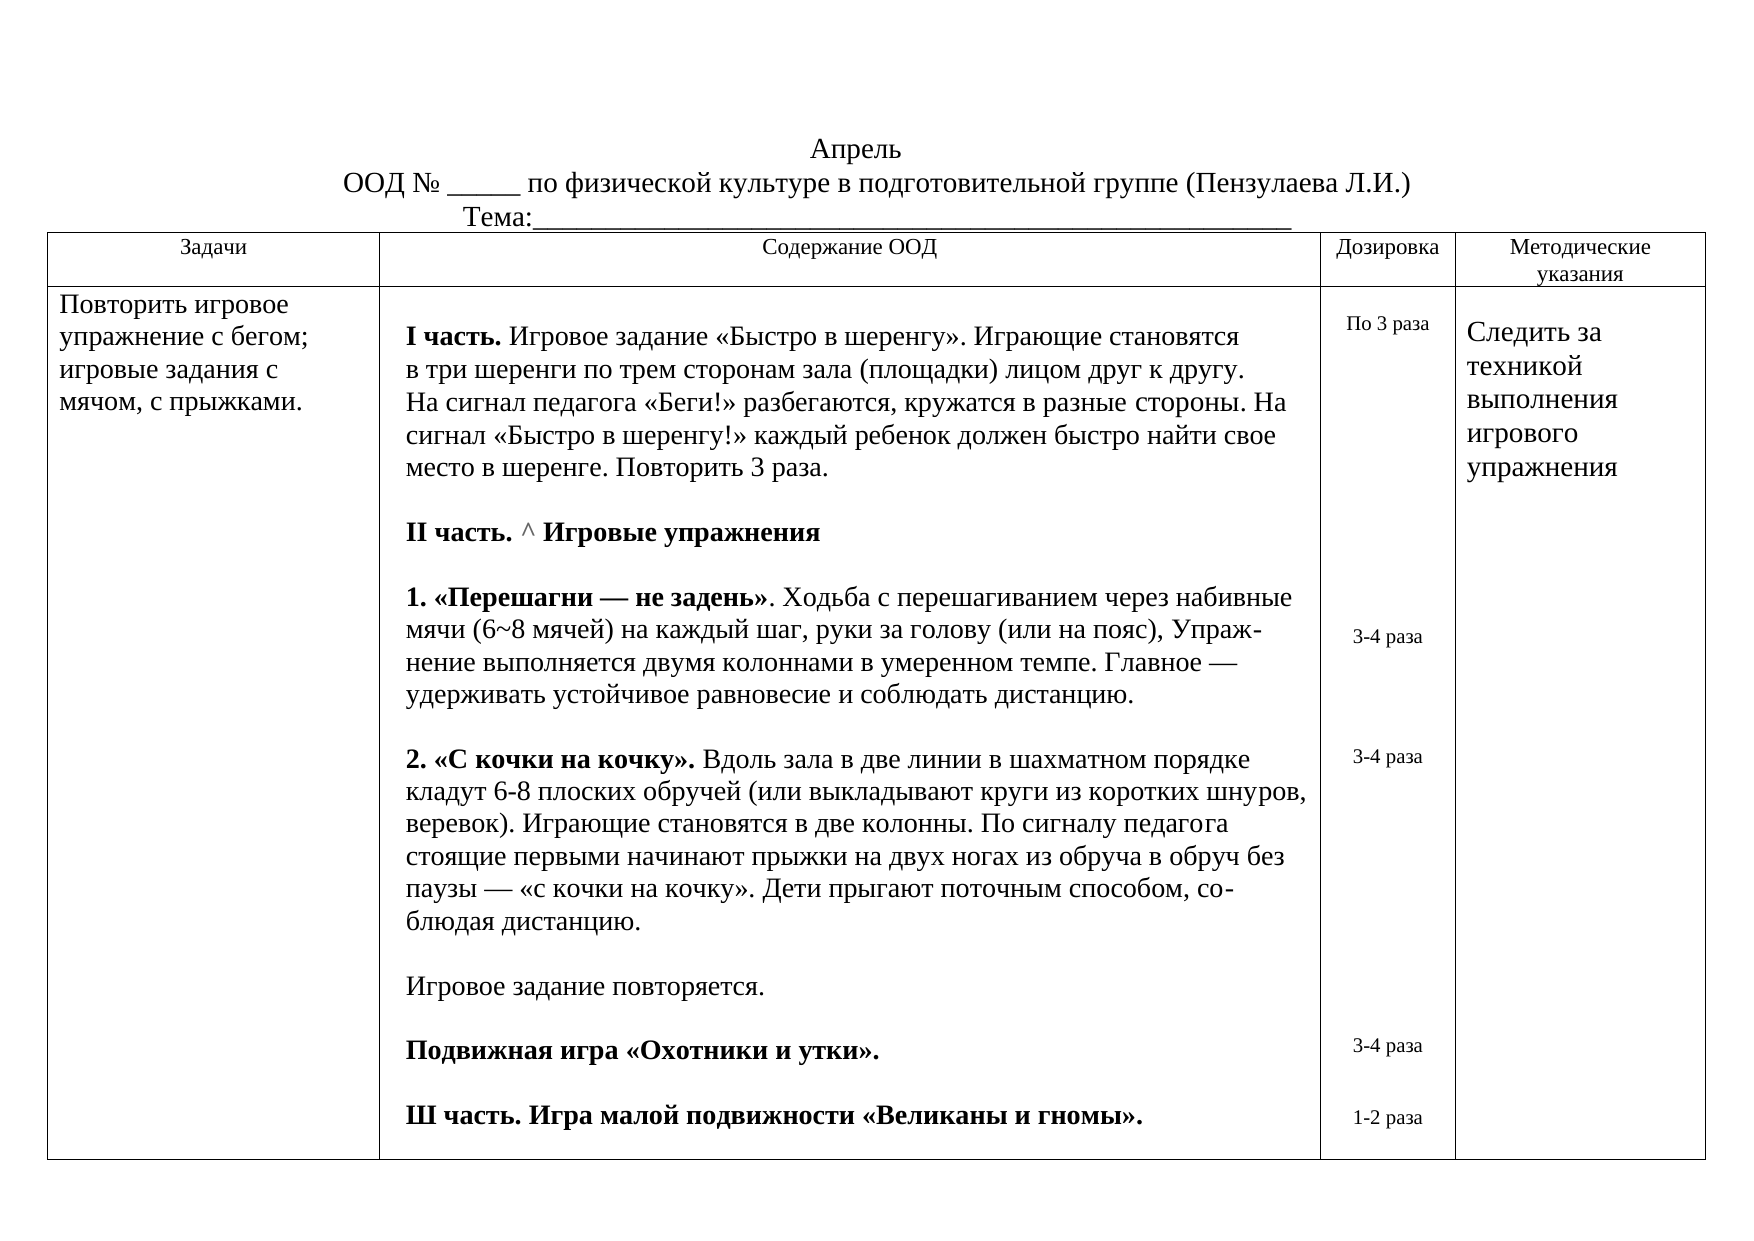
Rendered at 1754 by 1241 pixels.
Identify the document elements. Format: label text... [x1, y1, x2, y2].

table_cell [1456, 287, 1705, 313]
table_header Задачи [48, 233, 379, 286]
table_header Дозировка [1321, 233, 1455, 286]
text Тема:____________________________________________________ [59, 199, 1695, 232]
table_cell Следить за техникой выполнения игрового упражнения [1456, 314, 1705, 1158]
text ООД № _____ по физической культуре в подготовительной группе (Пензулаева Л.И.) [59, 165, 1695, 199]
table_cell Повторить игровое упражнение с бегом; игровые задания с мячом, с прыжками. [48, 287, 379, 1158]
table_cell По 3 раза 3-4 раза 3-4 раза 3-4 раза 1-2 раза [1321, 287, 1455, 1158]
text Апрель [59, 132, 1695, 165]
table_header Методические указания [1456, 233, 1705, 286]
table_cell I часть. Игровое задание «Быстро в шеренгу». Играющие становятся в три шеренги по трем сторонам зала (площадки) лицом друг к другу. На сигнал педагога «Беги!» разбегаются, кружатся в разные стороны. На сигнал «Быстро в шеренгу!» каждый ребенок должен быстро найти свое место в шеренге. Повторить 3 раза. II часть. ^ Игровые упражнения 1. «Перешагни — не задень». Ходьба с перешагиванием через набивные мячи (6~8 мячей) на каждый шаг, руки за голову (или на пояс), Упражнение выполняется двумя колоннами в умеренном темпе. Главное — удерживать устойчивое равновесие и соблюдать дистанцию. 2. «С кочки на кочку». Вдоль зала в две линии в шахматном порядке кладут 6-8 плоских обручей (или выкладывают круги из коротких шнуров, веревок). Играющие становятся в две колонны. По сигналу педагога стоящие первыми начинают прыжки на двух ногах из обруча в обруч без паузы — «с кочки на кочку». Дети прыгают поточным способом, соблюдая дистанцию. Игровое задание повторяется. Подвижная игра «Охотники и утки». Ш часть. Игра малой подвижности «Великаны и гномы». [380, 287, 1320, 1158]
table_header Содержание ООД [380, 233, 1320, 286]
